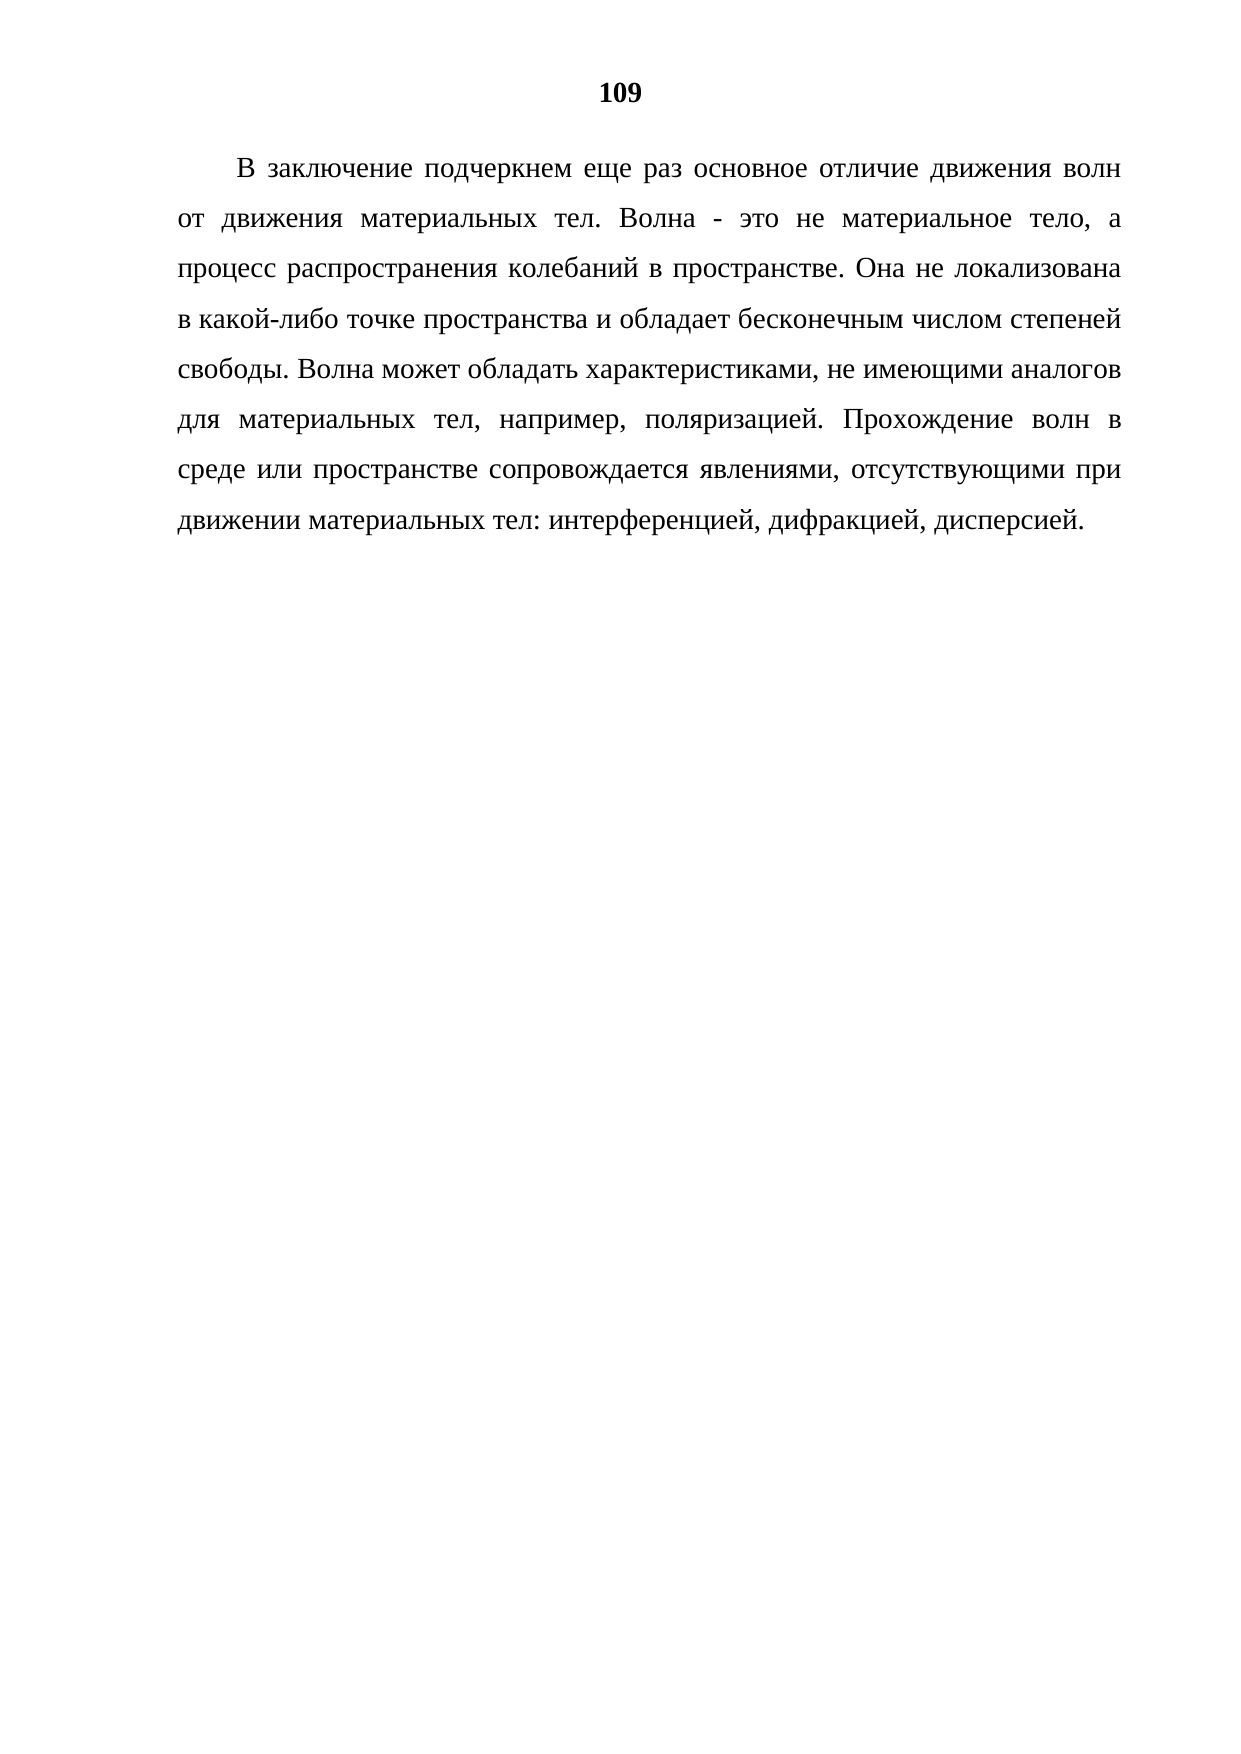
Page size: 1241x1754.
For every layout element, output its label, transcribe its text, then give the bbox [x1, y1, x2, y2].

text В заключение подчеркнем еще раз основное отличие движения волн от движения материальных тел. Волна - это не материальное тело, а процесс распространения колебаний в пространстве. Она не локализована в какой-либо точке пространства и обладает бесконечным числом степеней свободы. Волна может обладать характеристиками, не имеющими аналогов для материальных тел, например, поляризацией. Прохождение волн в среде или пространстве сопровождается явлениями, отсутствующими при движении материальных тел: интерференцией, дифракцией, дисперсией. [177, 150, 1122, 536]
